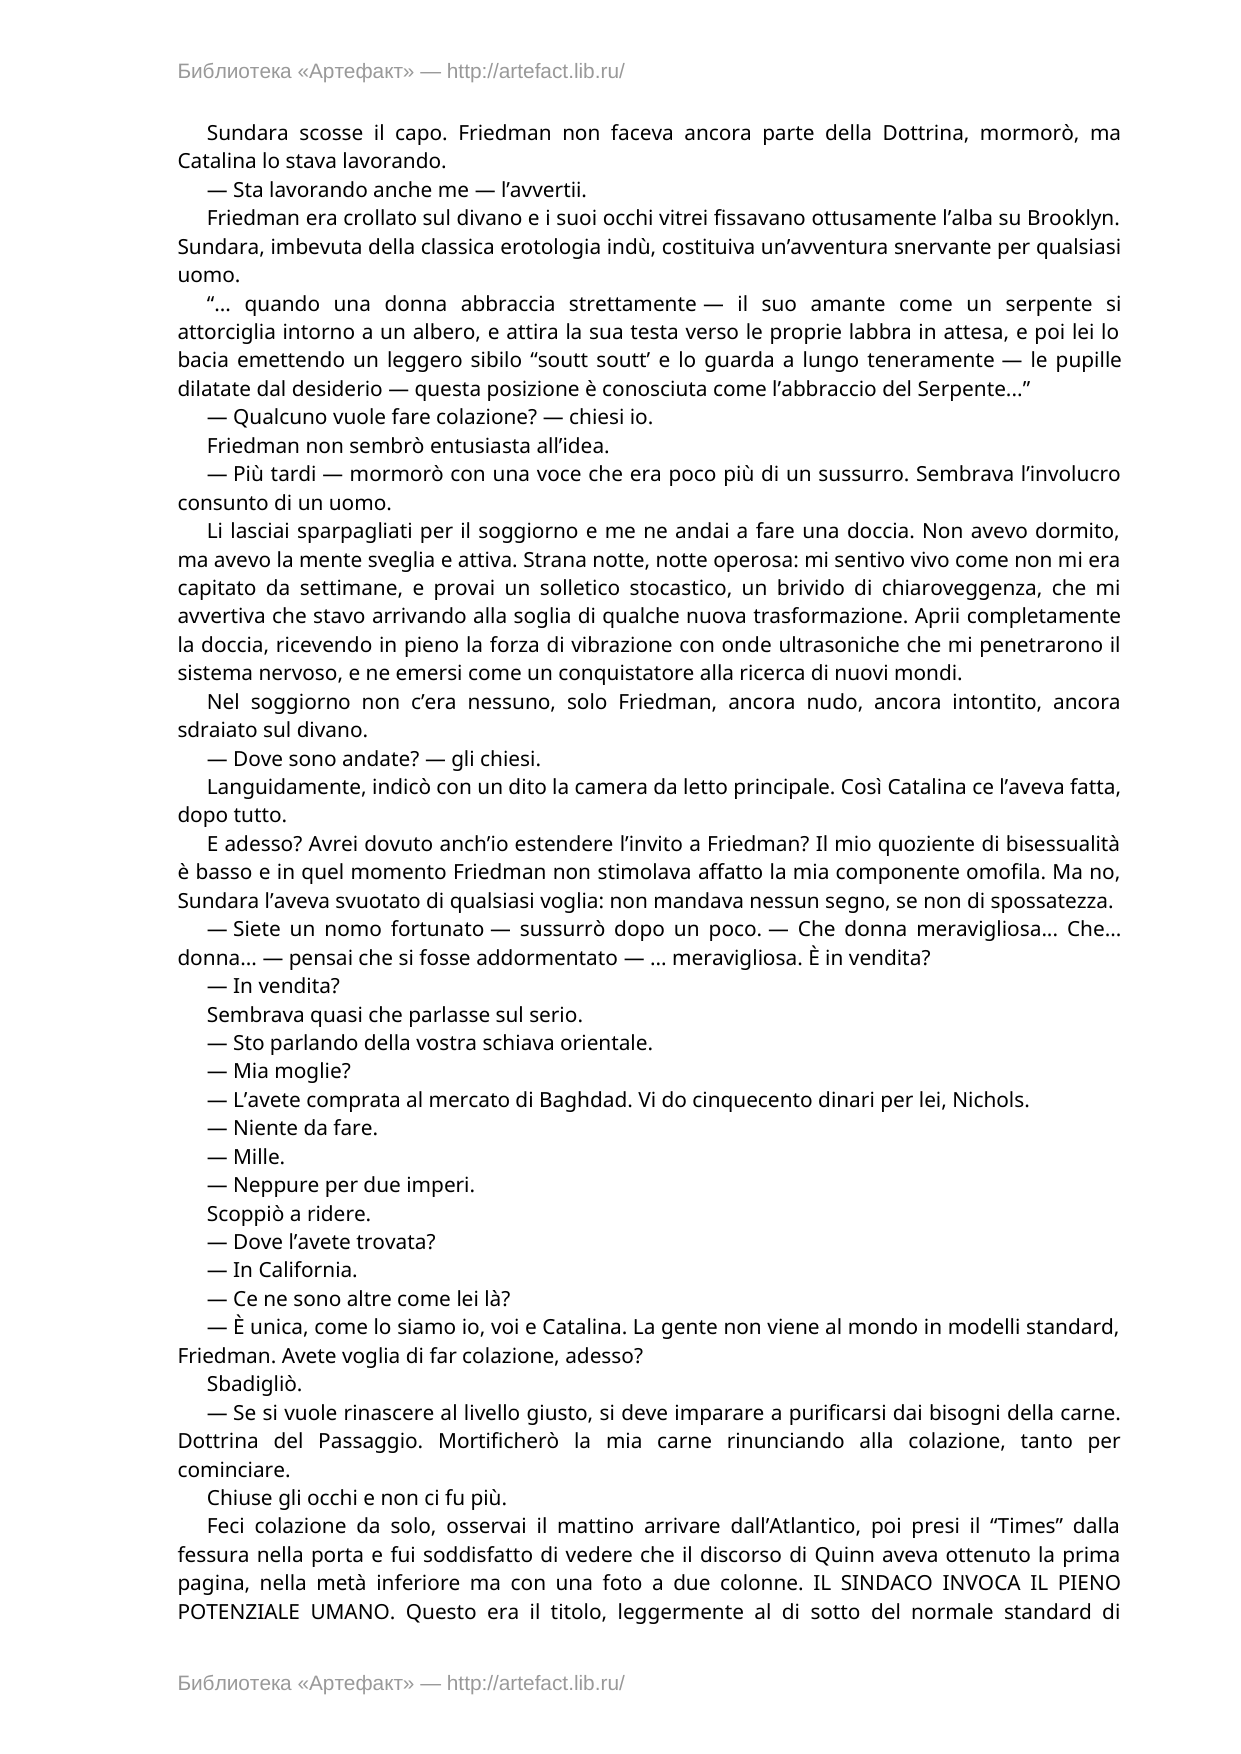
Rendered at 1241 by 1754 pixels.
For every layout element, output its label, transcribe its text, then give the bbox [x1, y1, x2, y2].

text — In California. [177, 1256, 1122, 1284]
text Li lasciai sparpagliati per il soggiorno e me ne andai a fare una doccia. Non avevo dormito, ma avevo la mente sveglia e attiva. Strana notte, notte operosa: mi sentivo vivo come non mi era capitato da settimane, e provai un solletico stocastico, un brivido di chiaroveggenza, che mi avvertiva che stavo arrivando alla soglia di qualche nuova trasformazione. Aprii completamente la doccia, ricevendo in pieno la forza di vibrazione con onde ultrasoniche che mi penetrarono il sistema nervoso, e ne emersi come un conquistatore alla ricerca di nuovi mondi. [177, 516, 1122, 687]
text Sbadigliò. [177, 1369, 1122, 1398]
text — Sto parlando della vostra schiava orientale. [177, 1028, 1122, 1057]
text — Più tardi — mormorò con una voce che era poco più di un sussurro. Sembrava l’involucro consunto di un uomo. [177, 459, 1122, 516]
text — In vendita? [177, 971, 1122, 1000]
text — Sta lavorando anche me — l’avvertii. [177, 175, 1122, 203]
text — Qualcuno vuole fare colazione? — chiesi io. [177, 402, 1122, 431]
text — Neppure per due imperi. [177, 1170, 1122, 1199]
text — Siete un nomo fortunato — sussurrò dopo un poco. — Che donna meravigliosa... Che... donna... — pensai che si fosse addormentato — ... meravigliosa. È in vendita? [177, 914, 1122, 971]
text Scoppiò a ridere. [177, 1199, 1122, 1227]
text — È unica, come lo siamo io, voi e Catalina. La gente non viene al mondo in modelli standard, Friedman. Avete voglia di far colazione, adesso? [177, 1312, 1122, 1369]
text — Se si vuole rinascere al livello giusto, si deve imparare a purificarsi dai bisogni della carne. Dottrina del Passaggio. Mortificherò la mia carne rinunciando alla colazione, tanto per cominciare. [177, 1398, 1122, 1483]
text — Ce ne sono altre come lei là? [177, 1284, 1122, 1312]
text — Dove sono andate? — gli chiesi. [177, 744, 1122, 772]
text E adesso? Avrei dovuto anch’io estendere l’invito a Friedman? Il mio quoziente di bisessualità è basso e in quel momento Friedman non stimolava affatto la mia componente omofila. Ma no, Sundara l’aveva svuotato di qualsiasi voglia: non mandava nessun segno, se non di spossatezza. [177, 829, 1122, 914]
text Friedman era crollato sul divano e i suoi occhi vitrei fissavano ottusamente l’alba su Brooklyn. Sundara, imbevuta della classica erotologia indù, costituiva un’avventura snervante per qualsiasi uomo. [177, 203, 1122, 289]
text — Mille. [177, 1142, 1122, 1170]
text Friedman non sembrò entusiasta all’idea. [177, 431, 1122, 459]
text Nel soggiorno non c’era nessuno, solo Friedman, ancora nudo, ancora intontito, ancora sdraiato sul divano. [177, 687, 1122, 744]
text — Dove l’avete trovata? [177, 1227, 1122, 1256]
text — L’avete comprata al mercato di Baghdad. Vi do cinquecento dinari per lei, Nichols. [177, 1085, 1122, 1113]
text Sundara scosse il capo. Friedman non faceva ancora parte della Dottrina, mormorò, ma Catalina lo stava lavorando. [177, 118, 1122, 175]
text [177, 1512, 1122, 1625]
text Sembrava quasi che parlasse sul serio. [177, 1000, 1122, 1028]
text — Niente da fare. [177, 1113, 1122, 1142]
text — Mia moglie? [177, 1057, 1122, 1085]
text “... quando una donna abbraccia strettamente — il suo amante come un serpente si attorciglia intorno a un albero, e attira la sua testa verso le proprie labbra in attesa, e poi lei lo bacia emettendo un leggero sibilo “soutt soutt’ e lo guarda a lungo teneramente — le pupille dilatate dal desiderio — questa posizione è conosciuta come l’abbraccio del Serpente...” [177, 289, 1122, 402]
text Chiuse gli occhi e non ci fu più. [177, 1483, 1122, 1512]
text Languidamente, indicò con un dito la camera da letto principale. Così Catalina ce l’aveva fatta, dopo tutto. [177, 772, 1122, 829]
